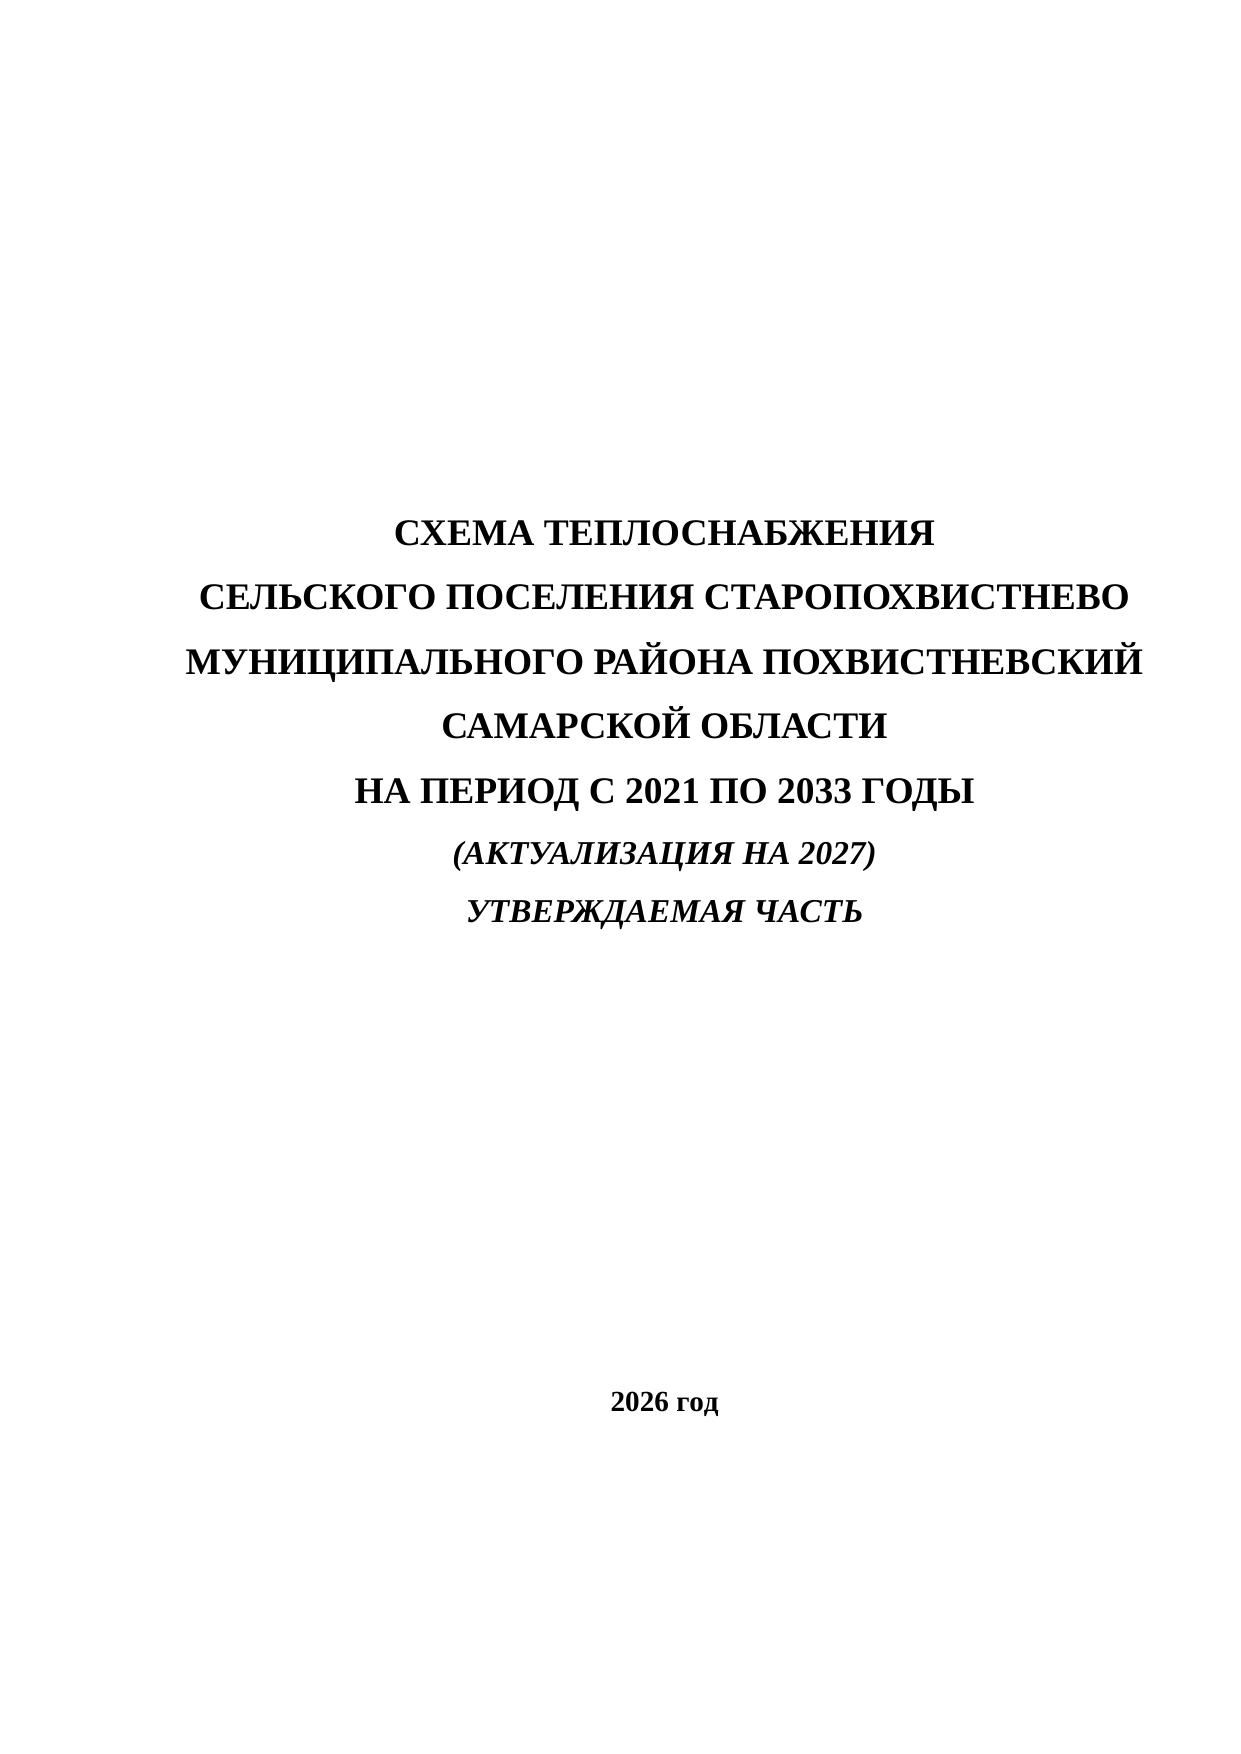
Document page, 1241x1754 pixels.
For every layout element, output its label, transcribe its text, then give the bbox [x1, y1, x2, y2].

text НА ПЕРИОД С 2021 ПО 2033 годы [177, 769, 1152, 812]
text Самарской области [177, 704, 1152, 747]
text (актуализация на 2027) [177, 833, 1152, 872]
text МУНИЦИПАЛЬНОГО РАЙОНА похвистневский [177, 639, 1152, 682]
text схема теплоснабжения [177, 510, 1152, 553]
text сельского поселения старопохвистнево [177, 574, 1152, 618]
text Утверждаемая часть [177, 891, 1152, 929]
text 2026 год [177, 1384, 1152, 1418]
